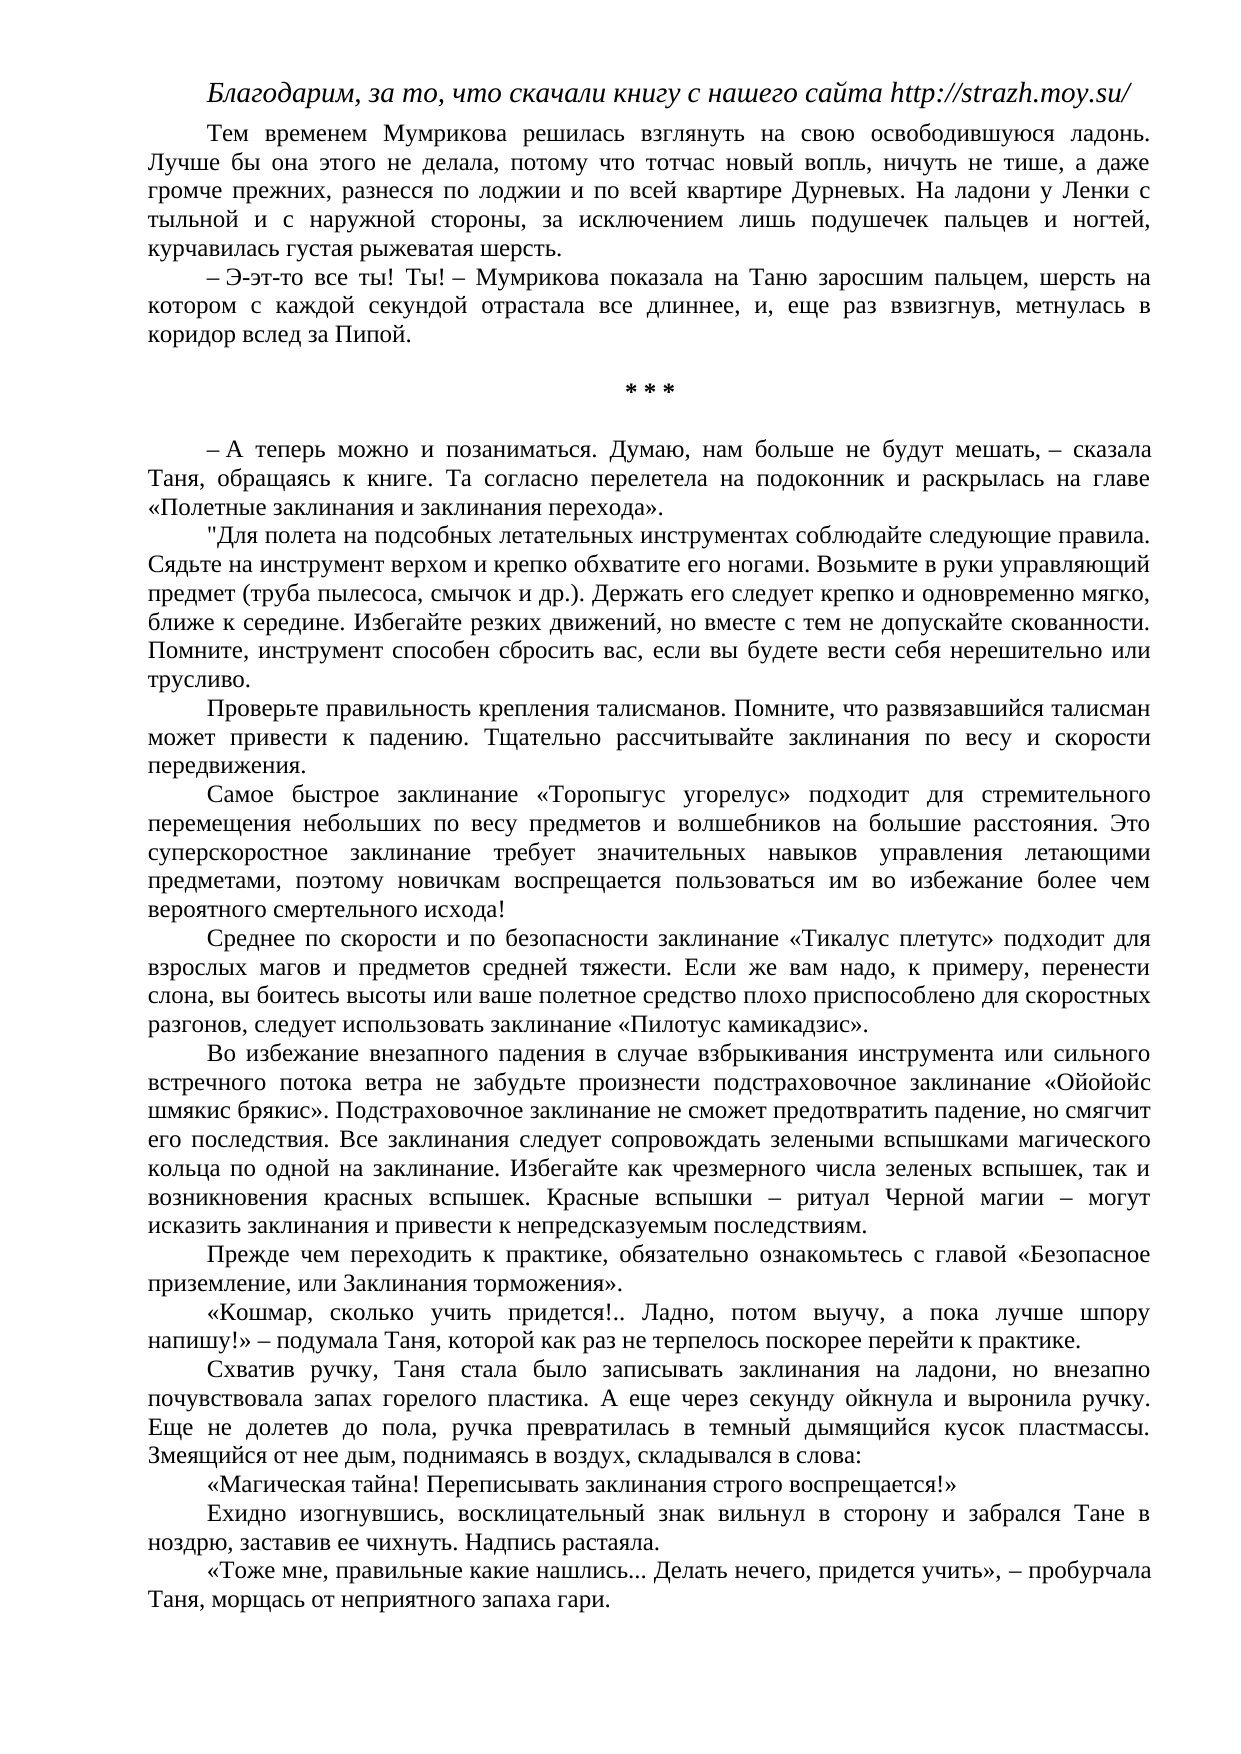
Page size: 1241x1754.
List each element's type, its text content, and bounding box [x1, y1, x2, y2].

text "Для полета на подсобных летательных инструментах соблюдайте следующие правила. Сядьте на инструмент верхом и крепко обхватите его ногами. Возьмите в руки управляющий предмет (труба пылесоса, смычок и др.). Держать его следует крепко и одновременно мягко, ближе к середине. Избегайте резких движений, но вместе с тем не допускайте скованности. Помните, инструмент способен сбросить вас, если вы будете вести себя нерешительно или трусливо. [148, 521, 1152, 693]
text Схватив ручку, Таня стала было записывать заклинания на ладони, но внезапно почувствовала запах горелого пластика. А еще через секунду ойкнула и выронила ручку. Еще не долетев до пола, ручка превратилась в темный дымящийся кусок пластмассы. Змеящийся от нее дым, поднимаясь в воздух, складывался в слова: [148, 1354, 1152, 1469]
text – А теперь можно и позаниматься. Думаю, нам больше не будут мешать, – сказала Таня, обращаясь к книге. Та согласно перелетела на подоконник и раскрылась на главе «Полетные заклинания и заклинания перехода». [148, 434, 1152, 521]
text «Кошмар, сколько учить придется!.. Ладно, потом выучу, а пока лучше шпору напишу!» – подумала Таня, которой как раз не терпелось поскорее перейти к практике. [148, 1297, 1152, 1354]
text Ехидно изогнувшись, восклицательный знак вильнул в сторону и забрался Тане в ноздрю, заставив ее чихнуть. Надпись растаяла. [148, 1498, 1152, 1556]
text Проверьте правильность крепления талисманов. Помните, что развязавшийся талисман может привести к падению. Тщательно рассчитывайте заклинания по весу и скорости передвижения. [148, 693, 1152, 779]
text «Магическая тайна! Переписывать заклинания строго воспрещается!» [148, 1469, 1152, 1498]
text Во избежание внезапного падения в случае взбрыкивания инструмента или сильного встречного потока ветра не забудьте произнести подстраховочное заклинание «Ойойойс шмякис брякис». Подстраховочное заклинание не сможет предотвратить падение, но смягчит его последствия. Все заклинания следует сопровождать зелеными вспышками магического кольца по одной на заклинание. Избегайте как чрезмерного числа зеленых вспышек, так и возникновения красных вспышек. Красные вспышки – ритуал Черной магии – могут исказить заклинания и привести к непредсказуемым последствиям. [148, 1038, 1152, 1239]
text Самое быстрое заклинание «Торопыгус угорелус» подходит для стремительного перемещения небольших по весу предметов и волшебников на большие расстояния. Это суперскоростное заклинание требует значительных навыков управления летающими предметами, поэтому новичкам воспрещается пользоваться им во избежание более чем вероятного смертельного исхода! [148, 779, 1152, 923]
text Тем временем Мумрикова решилась взглянуть на свою освободившуюся ладонь. Лучше бы она этого не делала, потому что тотчас новый вопль, ничуть не тише, а даже громче прежних, разнесся по лоджии и по всей квартире Дурневых. На ладони у Ленки с тыльной и с наружной стороны, за исключением лишь подушечек пальцев и ногтей, курчавилась густая рыжеватая шерсть. [148, 118, 1152, 262]
subtitle * * * [148, 377, 1152, 406]
text «Тоже мне, правильные какие нашлись... Делать нечего, придется учить», – пробурчала Таня, морщась от неприятного запаха гари. [148, 1556, 1152, 1613]
text Прежде чем переходить к практике, обязательно ознакомьтесь с главой «Безопасное приземление, или Заклинания торможения». [148, 1239, 1152, 1297]
text Среднее по скорости и по безопасности заклинание «Тикалус плетутс» подходит для взрослых магов и предметов средней тяжести. Если же вам надо, к примеру, перенести слона, вы боитесь высоты или ваше полетное средство плохо приспособлено для скоростных разгонов, следует использовать заклинание «Пилотус камикадзис». [148, 923, 1152, 1038]
text – Э-эт-то все ты! Ты! – Мумрикова показала на Таню заросшим пальцем, шерсть на котором с каждой секундой отрастала все длиннее, и, еще раз взвизгнув, метнулась в коридор вслед за Пипой. [148, 262, 1152, 348]
